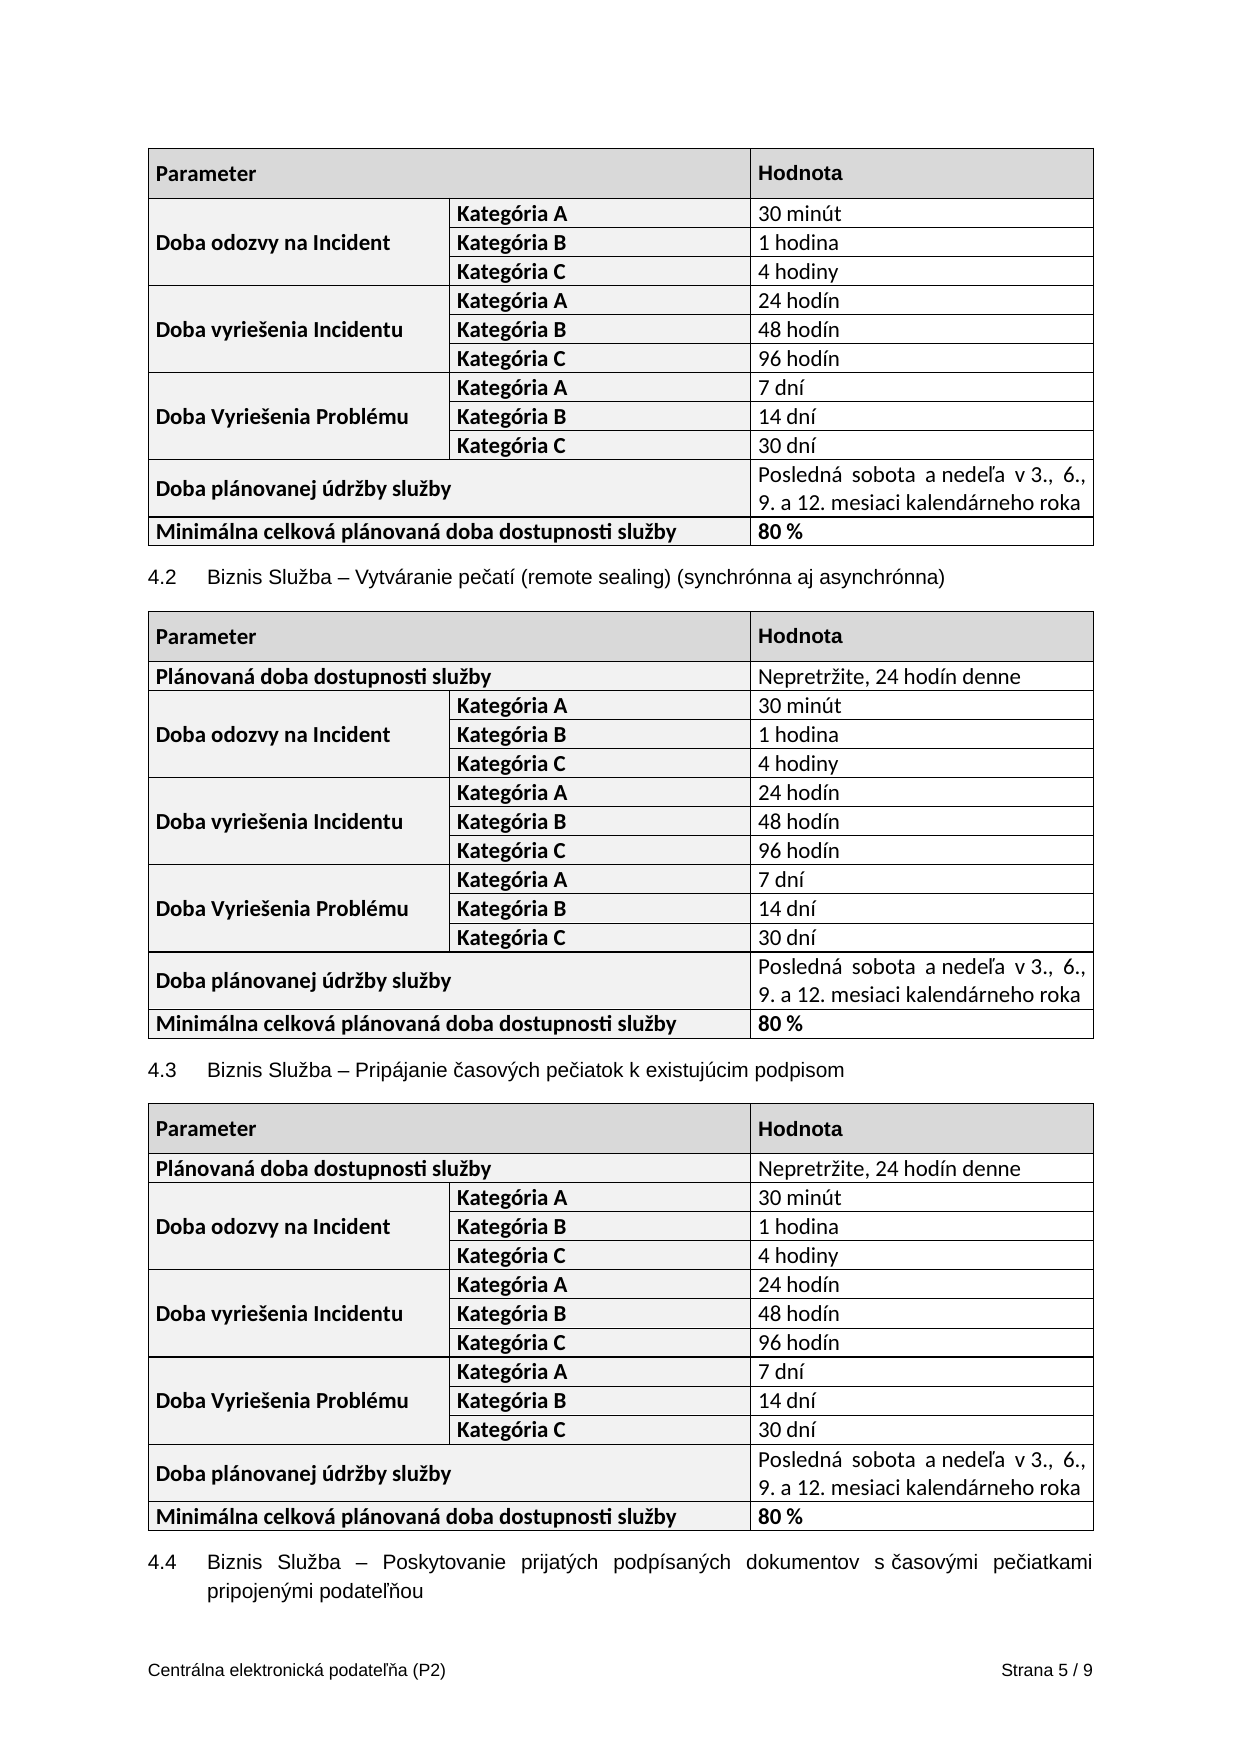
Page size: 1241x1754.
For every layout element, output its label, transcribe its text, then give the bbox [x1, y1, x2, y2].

table_cell Plánovaná doba dostupnosti služby [149, 1154, 750, 1182]
table_cell Doba odozvy na Incident [149, 1183, 449, 1269]
table_cell Doba plánovanej údržby služby [149, 953, 750, 1008]
table_cell Kategória C [450, 749, 750, 777]
table_cell Kategória A [450, 865, 750, 893]
table_cell 14 dní [751, 1387, 1093, 1414]
table_cell 4 hodiny [751, 1241, 1093, 1269]
table_header Hodnota [751, 149, 1093, 198]
table_cell 7 dní [751, 1358, 1093, 1386]
table_cell Kategória C [450, 344, 750, 372]
table_cell Kategória B [450, 894, 750, 922]
table_cell 24 hodín [751, 1270, 1093, 1298]
table_cell 96 hodín [751, 344, 1093, 372]
table_cell 1 hodina [751, 720, 1093, 748]
table_cell 96 hodín [751, 1329, 1093, 1356]
table_cell 30 minút [751, 1183, 1093, 1211]
table_cell Kategória B [450, 807, 750, 835]
table_cell Kategória C [450, 1241, 750, 1269]
table_cell Minimálna celková plánovaná doba dostupnosti služby [149, 1502, 750, 1530]
table_cell 48 hodín [751, 1299, 1093, 1327]
table_cell Kategória B [450, 1387, 750, 1414]
table_cell 4 hodiny [751, 257, 1093, 285]
table_cell 14 dní [751, 894, 1093, 922]
table_cell 7 dní [751, 865, 1093, 893]
table_cell Doba Vyriešenia Problému [149, 373, 449, 459]
table_cell 30 minút [751, 691, 1093, 719]
table_cell Doba odozvy na Incident [149, 199, 449, 285]
table_cell 1 hodina [751, 1212, 1093, 1240]
table_cell Kategória B [450, 228, 750, 256]
table_cell Kategória B [450, 1299, 750, 1327]
table_cell Kategória A [450, 1183, 750, 1211]
table_header Hodnota [751, 612, 1093, 661]
table_cell Kategória A [450, 199, 750, 227]
table_cell Posledná sobota a nedeľa v 3., 6., 9. a 12. mesiaci kalendárneho roka [751, 953, 1093, 1008]
table_header Parameter [149, 612, 750, 661]
table_cell Kategória B [450, 315, 750, 343]
table_cell Kategória C [450, 1416, 750, 1444]
table_cell Kategória C [450, 431, 750, 459]
table_cell Kategória C [450, 836, 750, 864]
table_cell Kategória C [450, 1329, 750, 1356]
table_cell 30 dní [751, 431, 1093, 459]
table_cell Kategória C [450, 257, 750, 285]
table_cell 80 % [751, 1502, 1093, 1530]
table_cell 80 % [751, 1010, 1093, 1038]
table_cell Doba vyriešenia Incidentu [149, 286, 449, 372]
table_cell 30 minút [751, 199, 1093, 227]
table_cell 7 dní [751, 373, 1093, 401]
table_cell Minimálna celková plánovaná doba dostupnosti služby [149, 1010, 750, 1038]
table_cell Kategória A [450, 778, 750, 806]
table_cell Kategória A [450, 1270, 750, 1298]
table_cell 96 hodín [751, 836, 1093, 864]
table_cell Doba Vyriešenia Problému [149, 1358, 449, 1444]
table_cell Nepretržite, 24 hodín denne [751, 662, 1093, 690]
table_cell Kategória B [450, 1212, 750, 1240]
table_cell Plánovaná doba dostupnosti služby [149, 662, 750, 690]
table_header Hodnota [751, 1104, 1093, 1153]
table_cell Kategória A [450, 373, 750, 401]
table_cell 24 hodín [751, 286, 1093, 314]
table_cell Kategória A [450, 691, 750, 719]
table_cell Doba plánovanej údržby služby [149, 1445, 750, 1501]
table_cell Posledná sobota a nedeľa v 3., 6., 9. a 12. mesiaci kalendárneho roka [751, 1445, 1093, 1501]
table_cell Doba Vyriešenia Problému [149, 865, 449, 951]
table_cell Kategória C [450, 924, 750, 951]
table_cell 80 % [751, 518, 1093, 545]
table_cell 4 hodiny [751, 749, 1093, 777]
table_cell 48 hodín [751, 807, 1093, 835]
table_cell Doba odozvy na Incident [149, 691, 449, 777]
table_cell Nepretržite, 24 hodín denne [751, 1154, 1093, 1182]
table_header Parameter [149, 1104, 750, 1153]
table_cell Doba vyriešenia Incidentu [149, 778, 449, 864]
table_cell Kategória A [450, 286, 750, 314]
table_cell Kategória B [450, 720, 750, 748]
table_cell 24 hodín [751, 778, 1093, 806]
table_cell Kategória B [450, 402, 750, 430]
table_cell 14 dní [751, 402, 1093, 430]
table_cell Doba plánovanej údržby služby [149, 460, 750, 516]
table_cell Minimálna celková plánovaná doba dostupnosti služby [149, 518, 750, 545]
table_header Parameter [149, 149, 750, 198]
table_cell 30 dní [751, 924, 1093, 951]
text Biznis Služba – Vytváranie pečatí (remote sealing) (synchrónna aj asynchrónna) [148, 565, 1092, 589]
table_cell Doba vyriešenia Incidentu [149, 1270, 449, 1356]
table_cell 30 dní [751, 1416, 1093, 1444]
text Biznis Služba – Pripájanie časových pečiatok k existujúcim podpisom [148, 1057, 1092, 1081]
table_cell Posledná sobota a nedeľa v 3., 6., 9. a 12. mesiaci kalendárneho roka [751, 460, 1093, 516]
table_cell 48 hodín [751, 315, 1093, 343]
table_cell 1 hodina [751, 228, 1093, 256]
table_cell Kategória A [450, 1358, 750, 1386]
text Biznis Služba – Poskytovanie prijatých podpísaných dokumentov s časovými pečiatkami pripojenými podateľňou [148, 1549, 1092, 1602]
